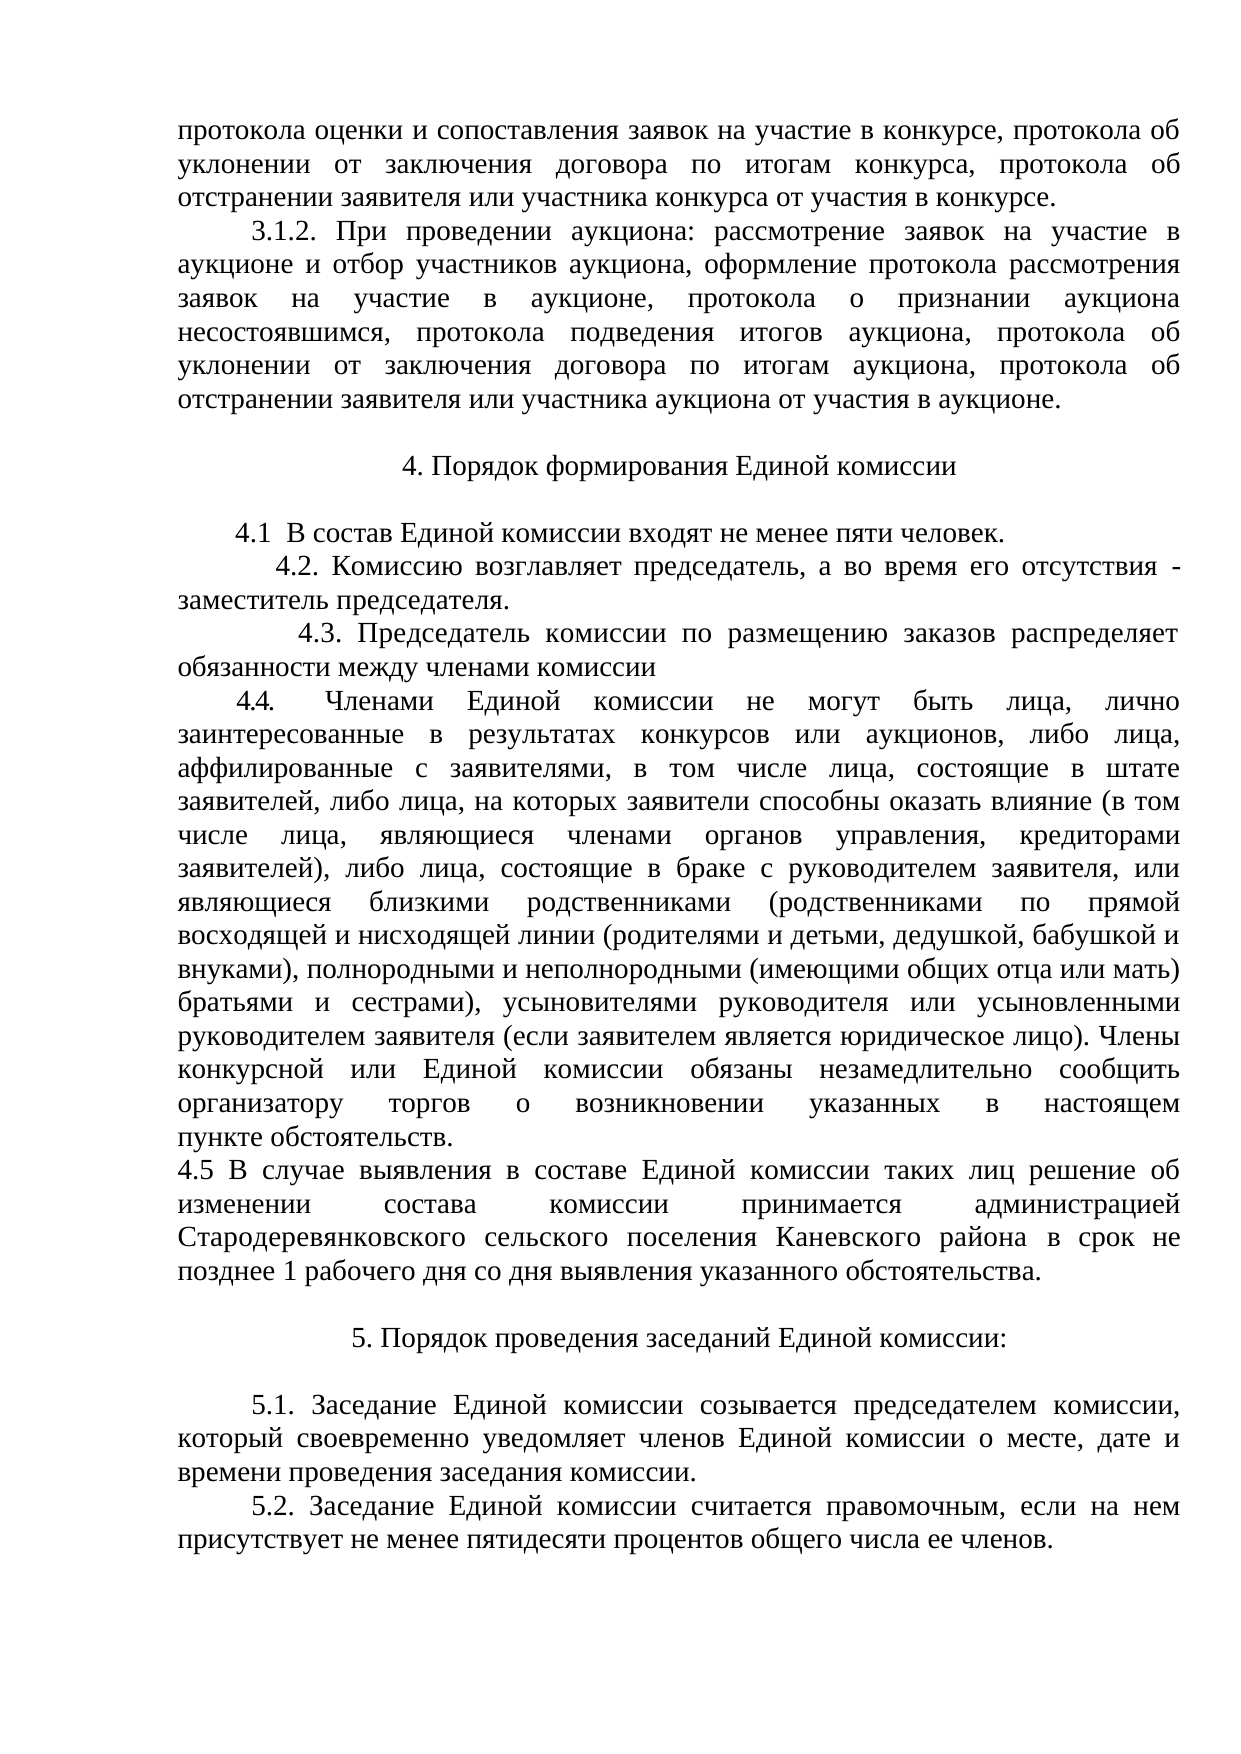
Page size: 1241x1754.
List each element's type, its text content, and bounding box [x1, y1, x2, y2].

text 5. Порядок проведения заседаний Единой комиссии: [177, 1320, 1181, 1353]
text 4.2. Комиссию возглавляет председатель, а во время его отсутствия - заместитель председателя. [177, 548, 1181, 616]
text 5.1. Заседание Единой комиссии созывается председателем комиссии, который своевременно уведомляет членов Единой комиссии о месте, дате и времени проведения заседания комиссии. [177, 1387, 1181, 1488]
text 5.2. Заседание Единой комиссии считается правомочным, если на нем присутствует не менее пятидесяти процентов общего числа ее членов. [177, 1488, 1181, 1555]
text 4. Порядок формирования Единой комиссии [177, 448, 1181, 481]
text 4.4. Членами Единой комиссии не могут быть лица, лично заинтересованные в результатах конкурсов или аукционов, либо лица, аффилированные с заявителями, в том числе лица, состоящие в штате заявителей, либо лица, на которых заявители способны оказать влияние (в том числе лица, являющиеся членами органов управления, кредиторами заявителей), либо лица, состоящие в браке с руководителем заявителя, или являющиеся близкими родственниками (родственниками по прямой восходящей и нисходящей линии (родителями и детьми, дедушкой, бабушкой и внуками), полнородными и неполнородными (имеющими общих отца или мать) братьями и сестрами), усыновителями руководителя или усыновленными руководителем заявителя (если заявителем является юридическое лицо). Члены конкурсной или Единой комиссии обязаны незамедлительно сообщить организатору торгов о возникновении указанных в настоящем пункте обстоятельств. [177, 683, 1181, 1152]
text 4.5 В случае выявления в составе Единой комиссии таких лиц решение об изменении состава комиссии принимается администрацией Стародеревянковского сельского поселения Каневского района в срок не позднее 1 рабочего дня со дня выявления указанного обстоятельства. [177, 1152, 1181, 1286]
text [177, 112, 1181, 213]
text 4.3. Председатель комиссии по размещению заказов распределяет обязанности между членами комиссии [177, 616, 1181, 683]
text 4.1 В состав Единой комиссии входят не менее пяти человек. [235, 515, 1181, 548]
text 3.1.2. При проведении аукциона: рассмотрение заявок на участие в аукционе и отбор участников аукциона, оформление протокола рассмотрения заявок на участие в аукционе, протокола о признании аукциона несостоявшимся, протокола подведения итогов аукциона, протокола об уклонении от заключения договора по итогам аукциона, протокола об отстранении заявителя или участника аукциона от участия в аукционе. [177, 213, 1181, 414]
